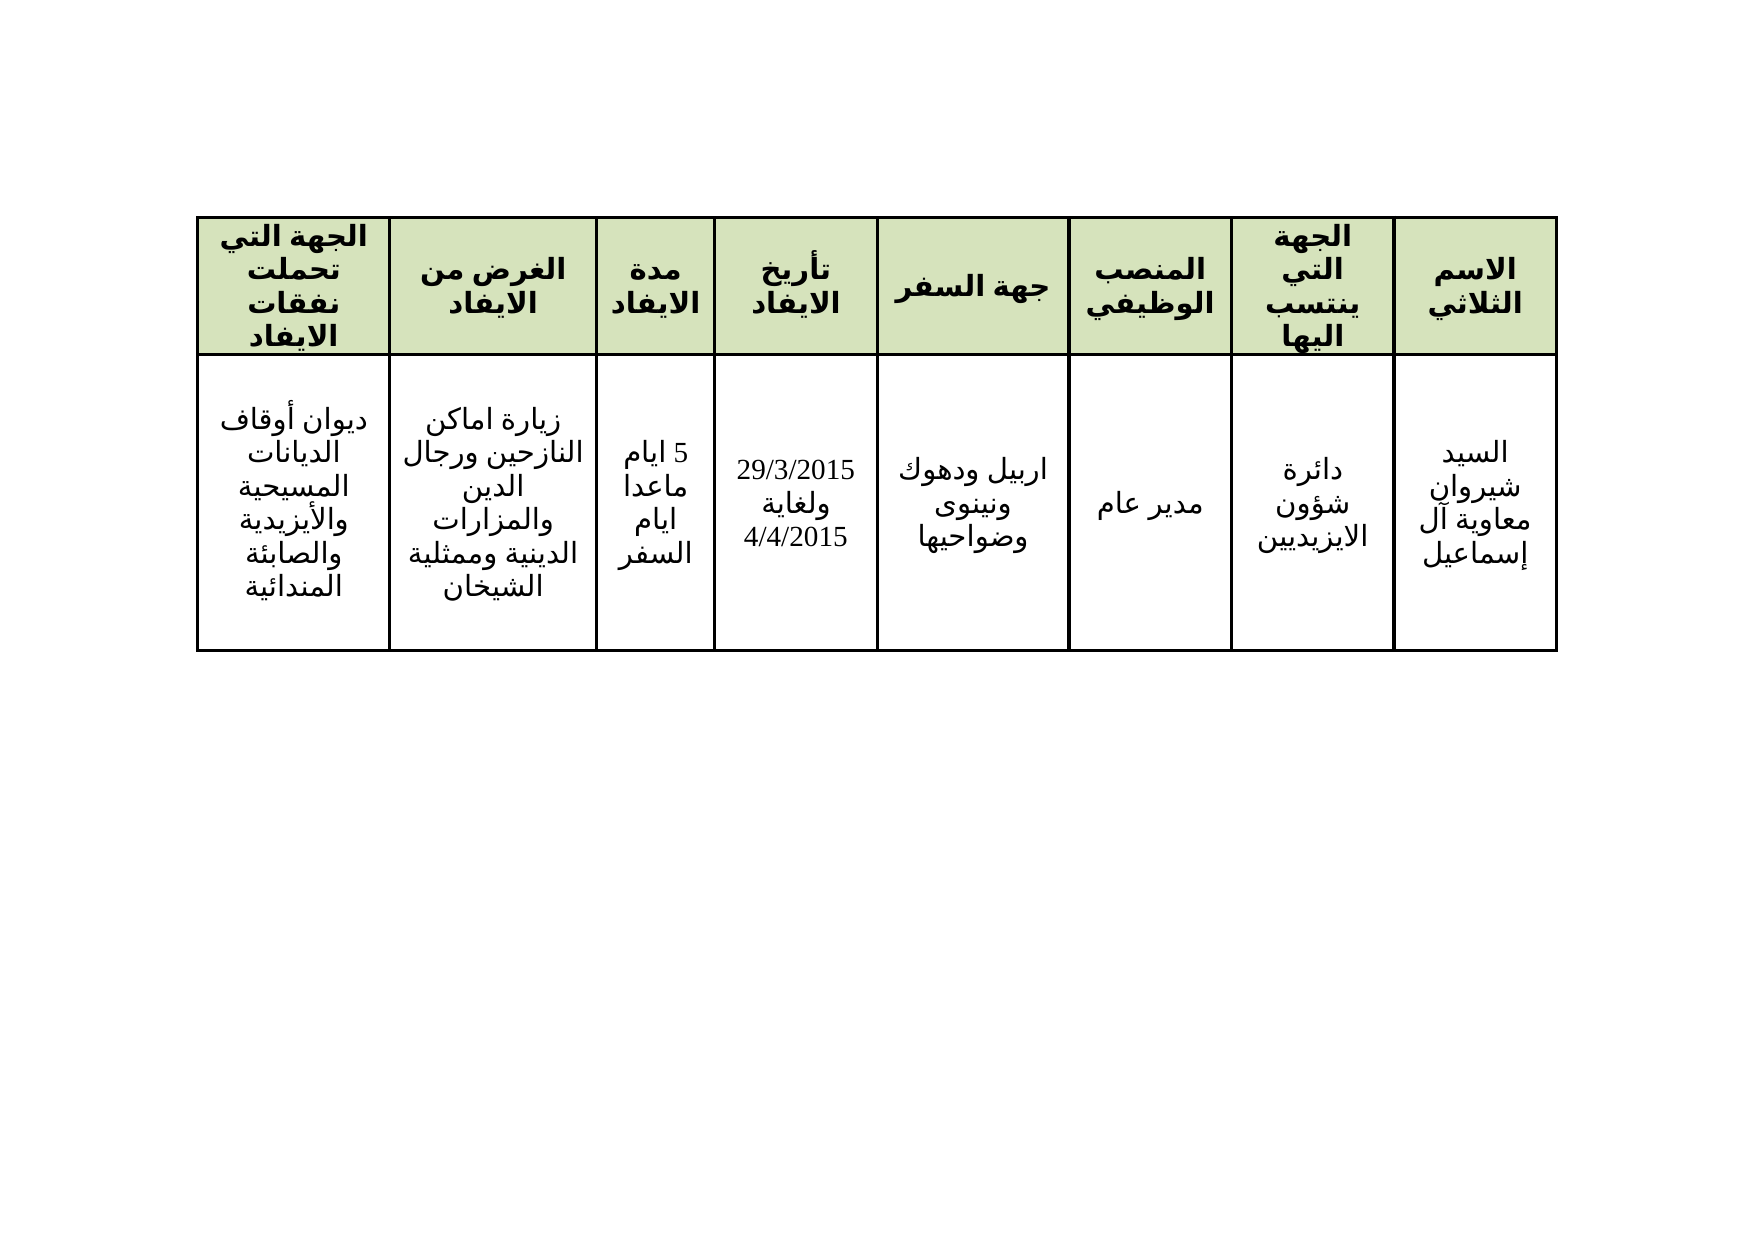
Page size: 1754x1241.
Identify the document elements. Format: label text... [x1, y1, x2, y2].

table_cell 29/3/2015 ولغاية 4/4/2015 [716, 356, 876, 649]
table_cell مدير عام [1071, 356, 1230, 649]
table_cell 5 ايام ماعدا ايام السفر [598, 356, 713, 649]
table_cell اربيل ودهوك ونينوى وضواحيها [879, 356, 1067, 649]
table_cell زيارة اماكن النازحين ورجال الدين والمزارات الدينية وممثلية الشيخان [391, 356, 595, 649]
table_header الجهة التي تحملت نفقات الايفاد [199, 219, 388, 353]
table_cell دائرة شؤون الايزيديين [1233, 356, 1392, 649]
table_cell السيد شيروان معاوية آل إسماعيل [1396, 356, 1555, 649]
table_header مدة الايفاد [598, 219, 713, 353]
table_header الغرض من الايفاد [391, 219, 595, 353]
table_header المنصب الوظيفي [1071, 219, 1230, 353]
table_header تأريخ الايفاد [716, 219, 876, 353]
table_header الجهة التي ينتسب اليها [1233, 219, 1392, 353]
table_header الاسم الثلاثي [1396, 219, 1555, 353]
table_cell ديوان أوقاف الديانات المسيحية والأيزيدية والصابئة المندائية [199, 356, 388, 649]
table_header جهة السفر [879, 219, 1067, 353]
